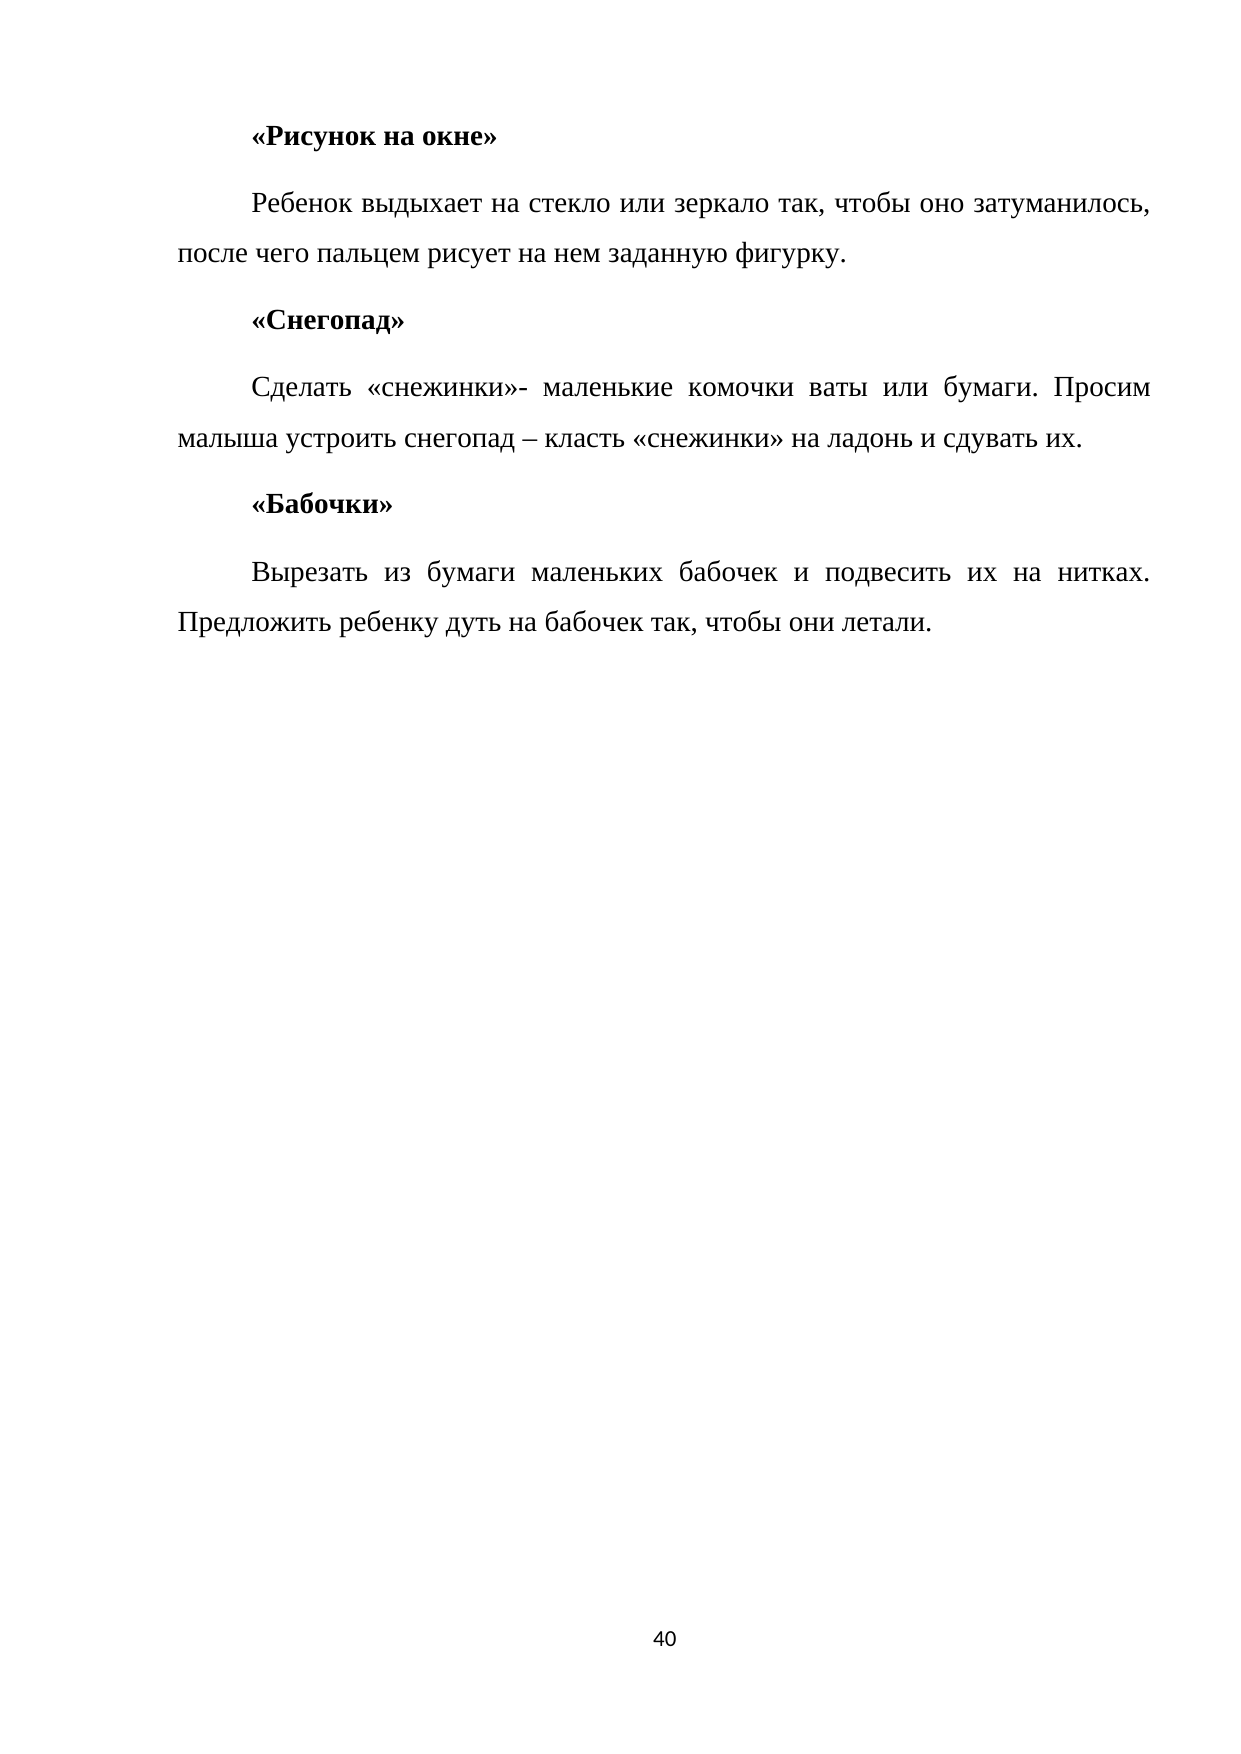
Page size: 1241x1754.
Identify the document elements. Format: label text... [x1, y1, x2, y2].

text Сделать «снежинки»- маленькие комочки ваты или бумаги. Просим малыша устроить снегопад – класть «снежинки» на ладонь и сдувать их. [177, 369, 1152, 453]
text «Рисунок на окне» [177, 118, 1152, 152]
text Ребенок выдыхает на стекло или зеркало так, чтобы оно затуманилось, после чего пальцем рисует на нем заданную фигурку. [177, 185, 1152, 269]
text «Бабочки» [177, 487, 1152, 520]
text Вырезать из бумаги маленьких бабочек и подвесить их на нитках. Предложить ребенку дуть на бабочек так, чтобы они летали. [177, 554, 1152, 637]
text «Снегопад» [177, 302, 1152, 336]
